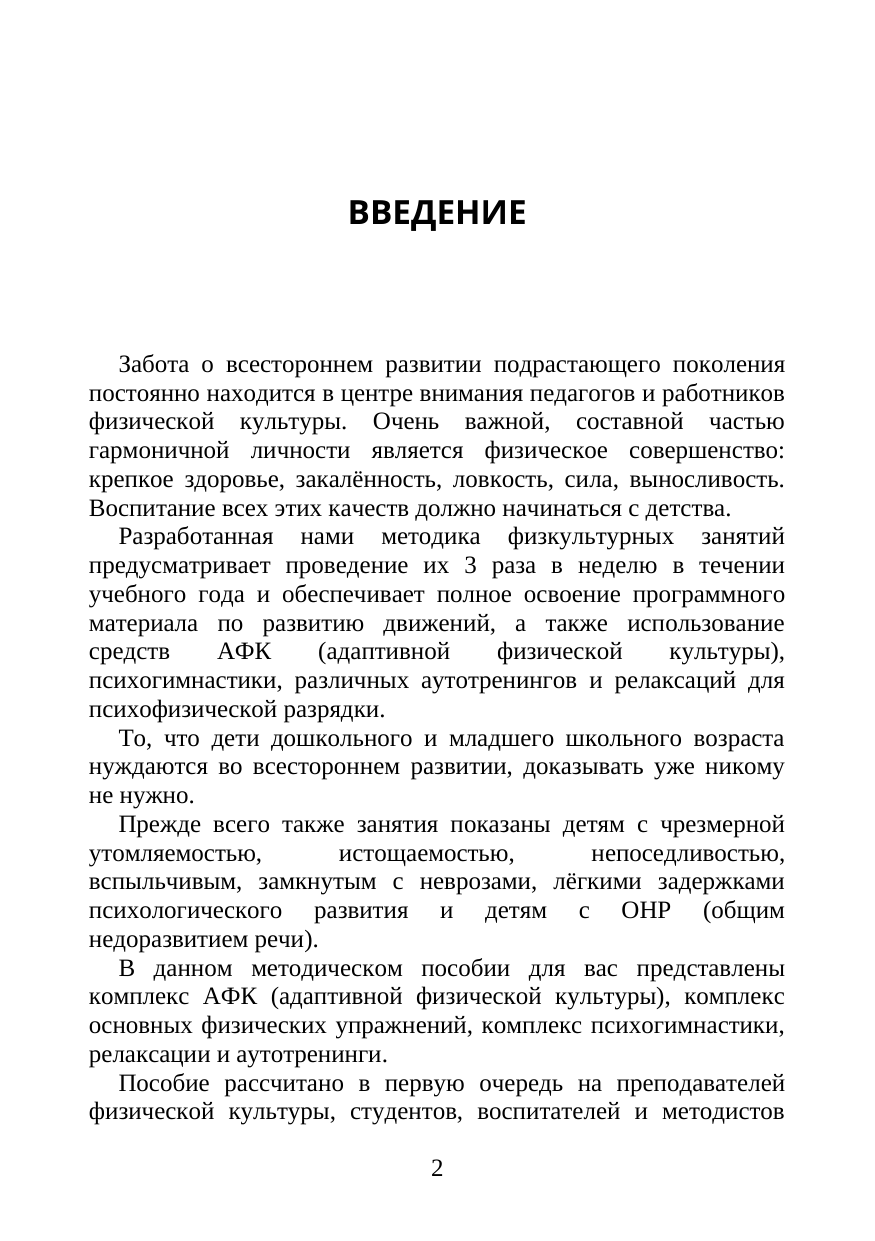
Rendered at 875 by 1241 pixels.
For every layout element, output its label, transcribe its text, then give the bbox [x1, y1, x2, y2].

subtitle ВВЕДЕНИЕ [89, 188, 785, 234]
text То, что дети дошкольного и младшего школьного возраста нуждаются во всестороннем развитии, доказывать уже никому не нужно. [89, 723, 785, 809]
text Забота о всестороннем развитии подрастающего поколения постоянно находится в центре внимания педагогов и работников физической культуры. Очень важной, составной частью гармоничной личности является физическое совершенство: крепкое здоровье, закалённость, ловкость, сила, выносливость. Воспитание всех этих качеств должно начинаться с детства. [89, 349, 785, 521]
text Разработанная нами методика физкультурных занятий предусматривает проведение их 3 раза в неделю в течении учебного года и обеспечивает полное освоение программного материала по развитию движений, а также использование средств АФК (адаптивной физической культуры), психогимнастики, различных аутотренингов и релаксаций для психофизической разрядки. [89, 521, 785, 723]
text Прежде всего также занятия показаны детям с чрезмерной утомляемостью, истощаемостью, непоседливостью, вспыльчивым, замкнутым с неврозами, лёгкими задержками психологического развития и детям с ОНР (общим недоразвитием речи). [89, 809, 785, 953]
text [89, 1068, 785, 1125]
text В данном методическом пособии для вас представлены комплекс АФК (адаптивной физической культуры), комплекс основных физических упражнений, комплекс психогимнастики, релаксации и аутотренинги. [89, 953, 785, 1068]
